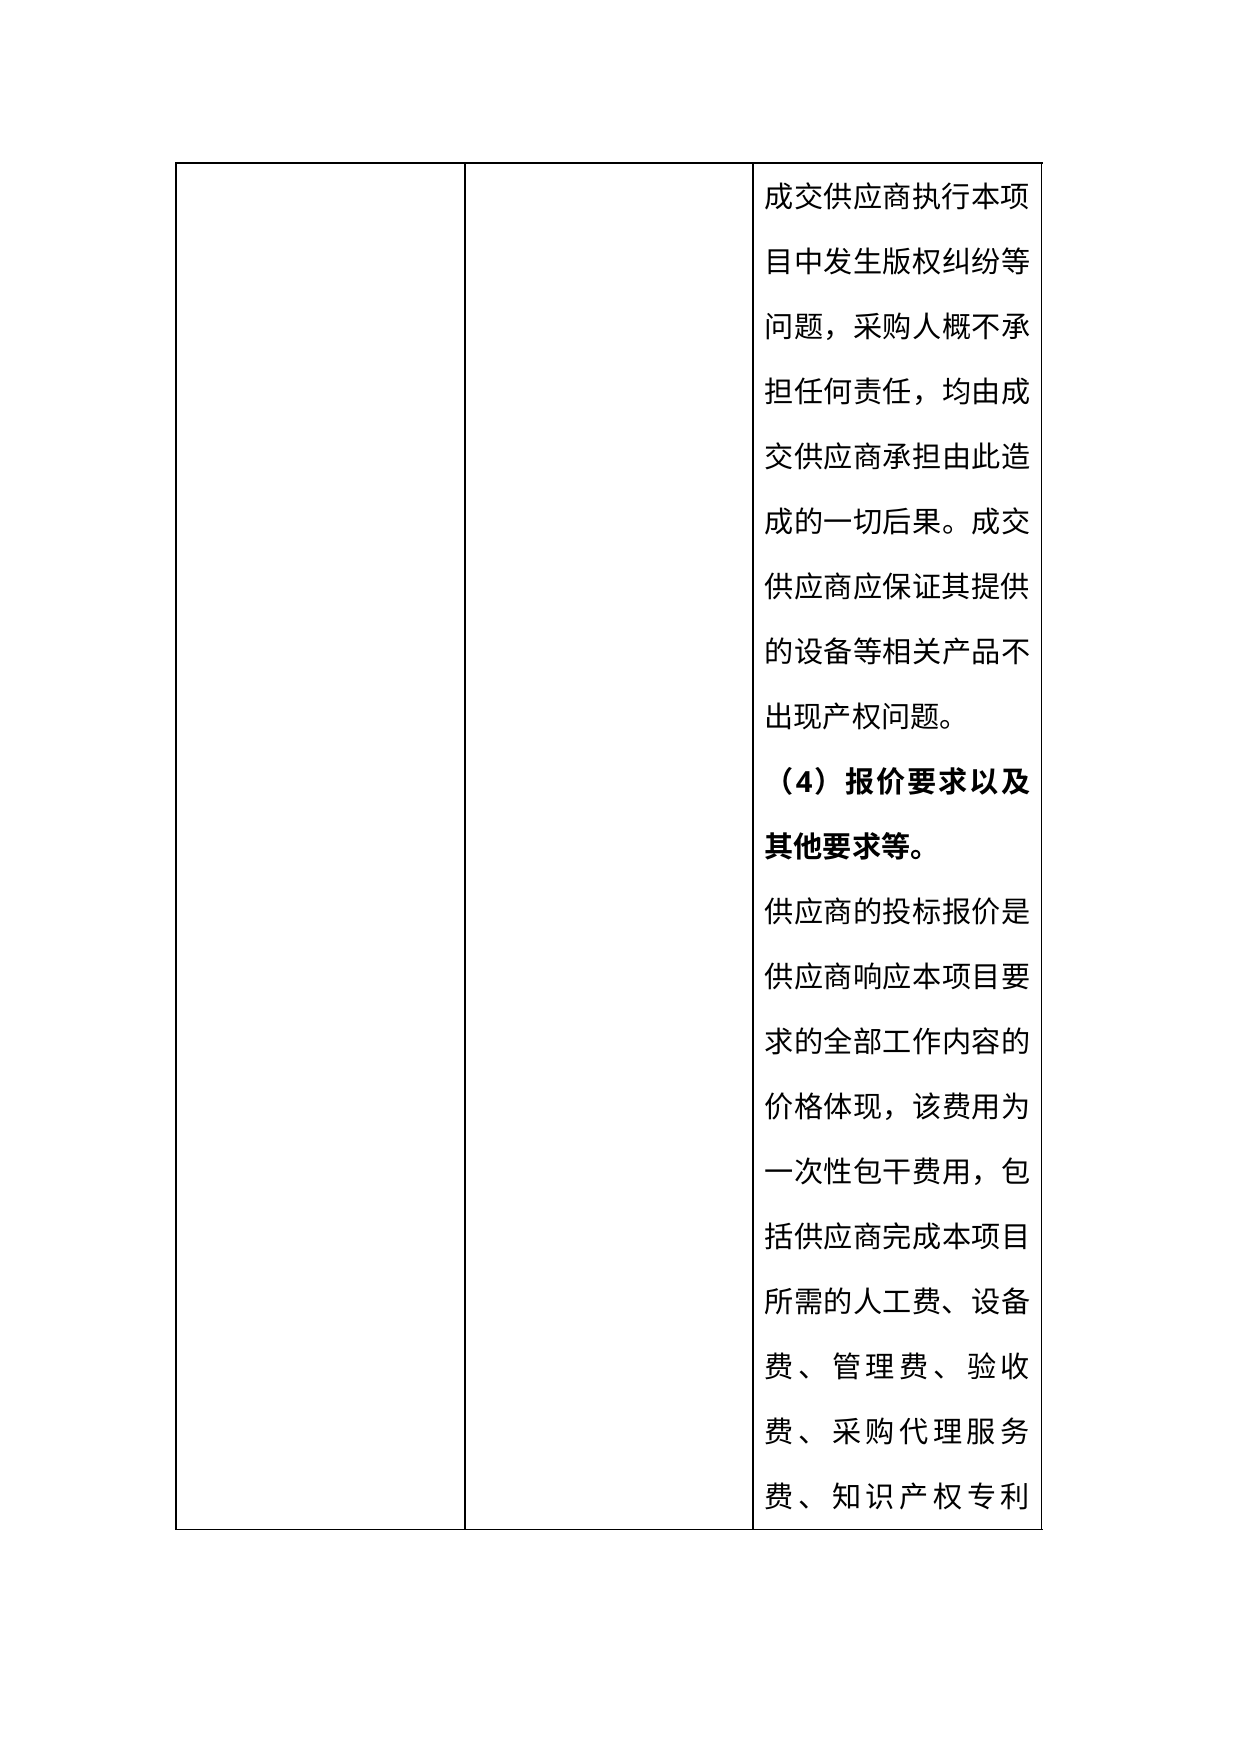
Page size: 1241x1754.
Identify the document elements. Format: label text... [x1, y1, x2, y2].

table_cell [754, 164, 1041, 1528]
table_cell 1 [466, 164, 752, 1528]
table_cell [177, 164, 464, 1528]
